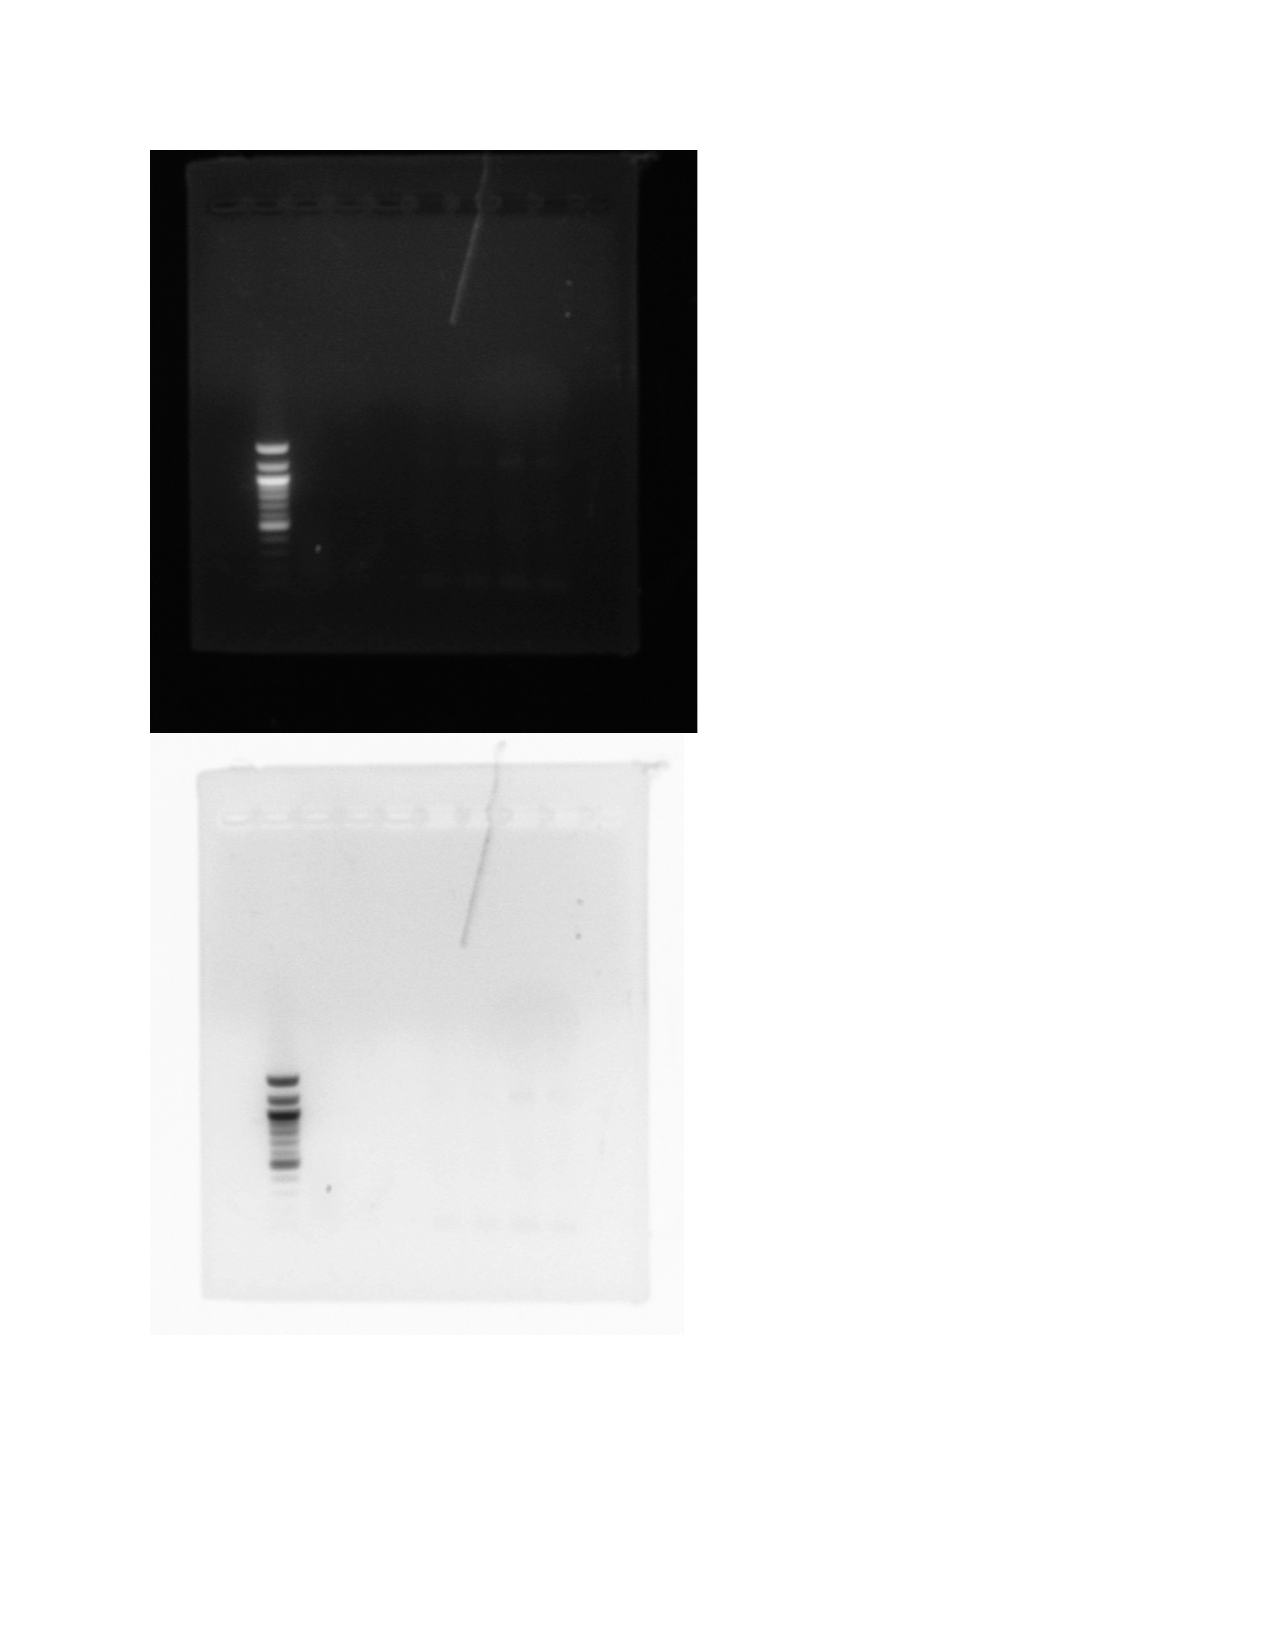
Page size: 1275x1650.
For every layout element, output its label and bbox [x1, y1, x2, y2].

picture [150, 150, 698, 1335]
